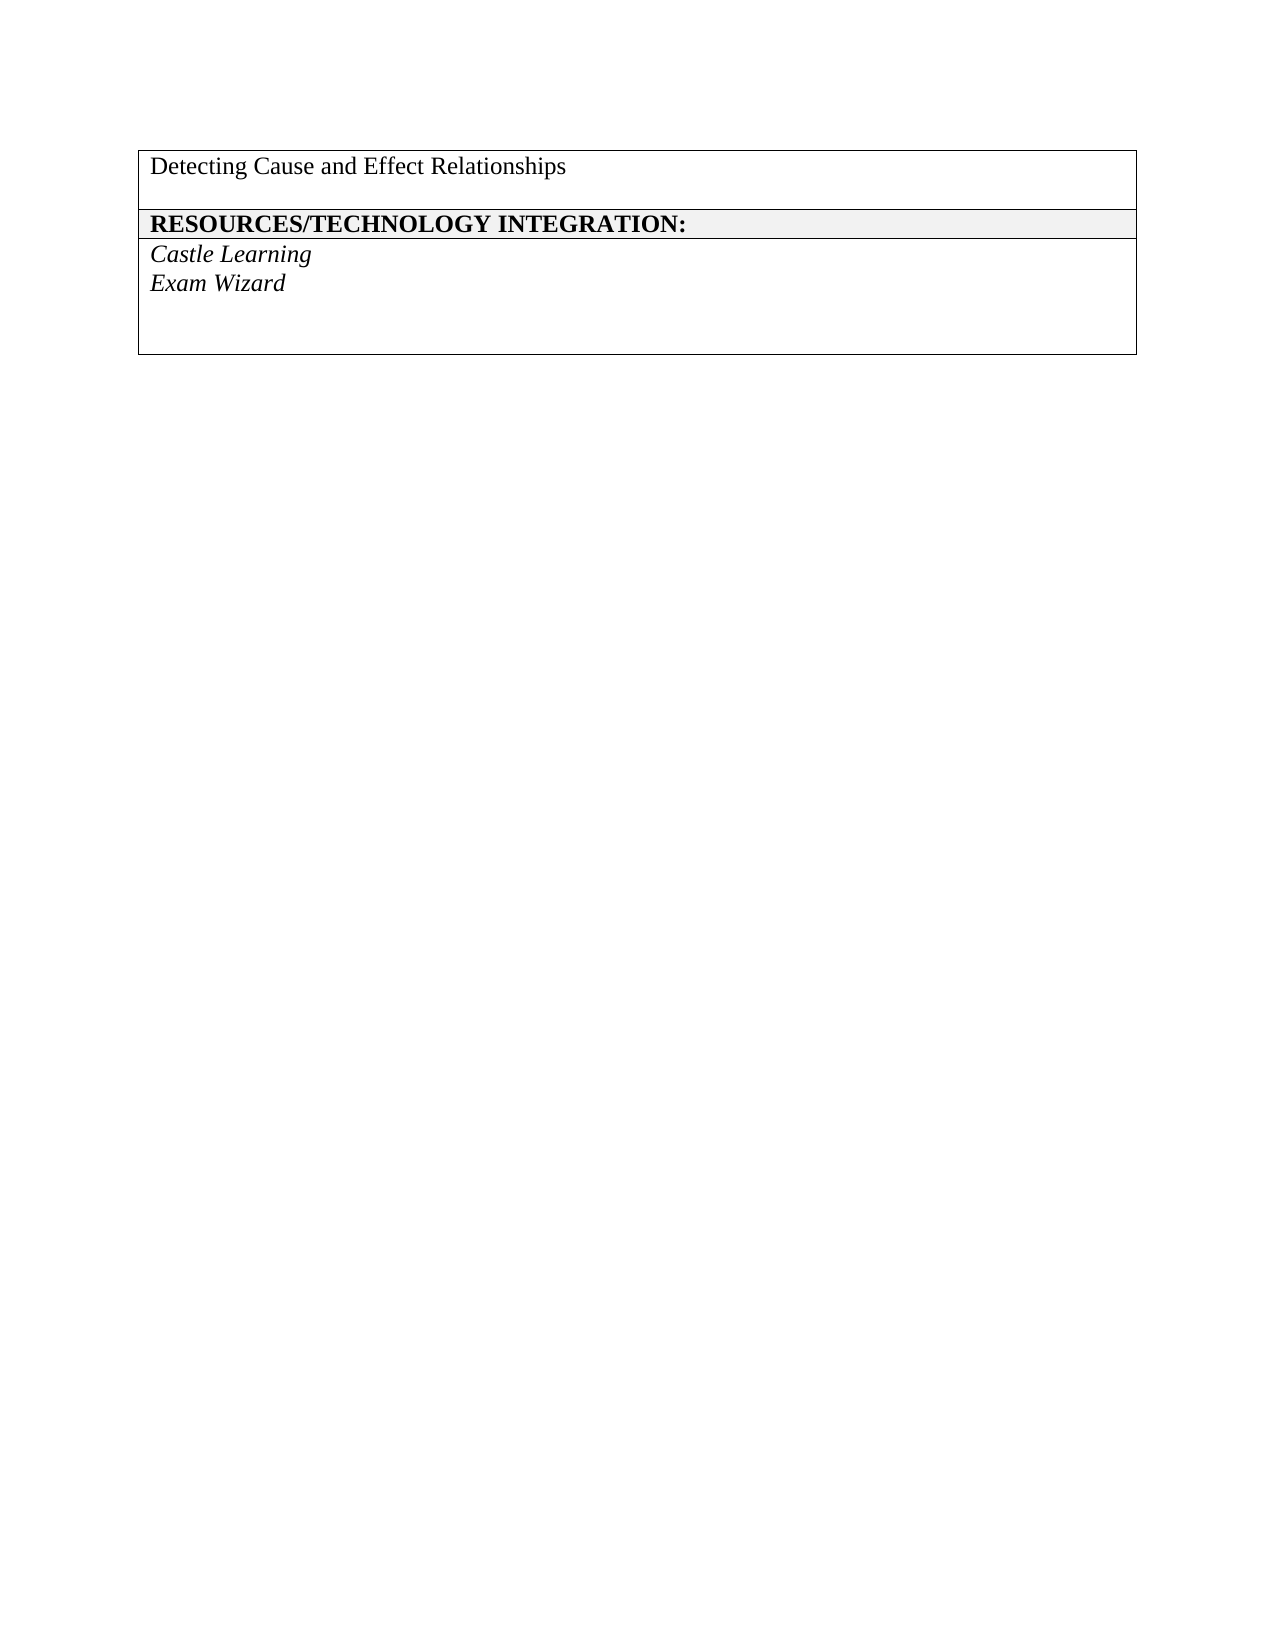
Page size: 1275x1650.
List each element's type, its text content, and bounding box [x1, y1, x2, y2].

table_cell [139, 151, 1136, 208]
table_cell Castle Learning Exam Wizard [139, 239, 1136, 354]
table_cell RESOURCES/TECHNOLOGY INTEGRATION: [139, 210, 1136, 238]
